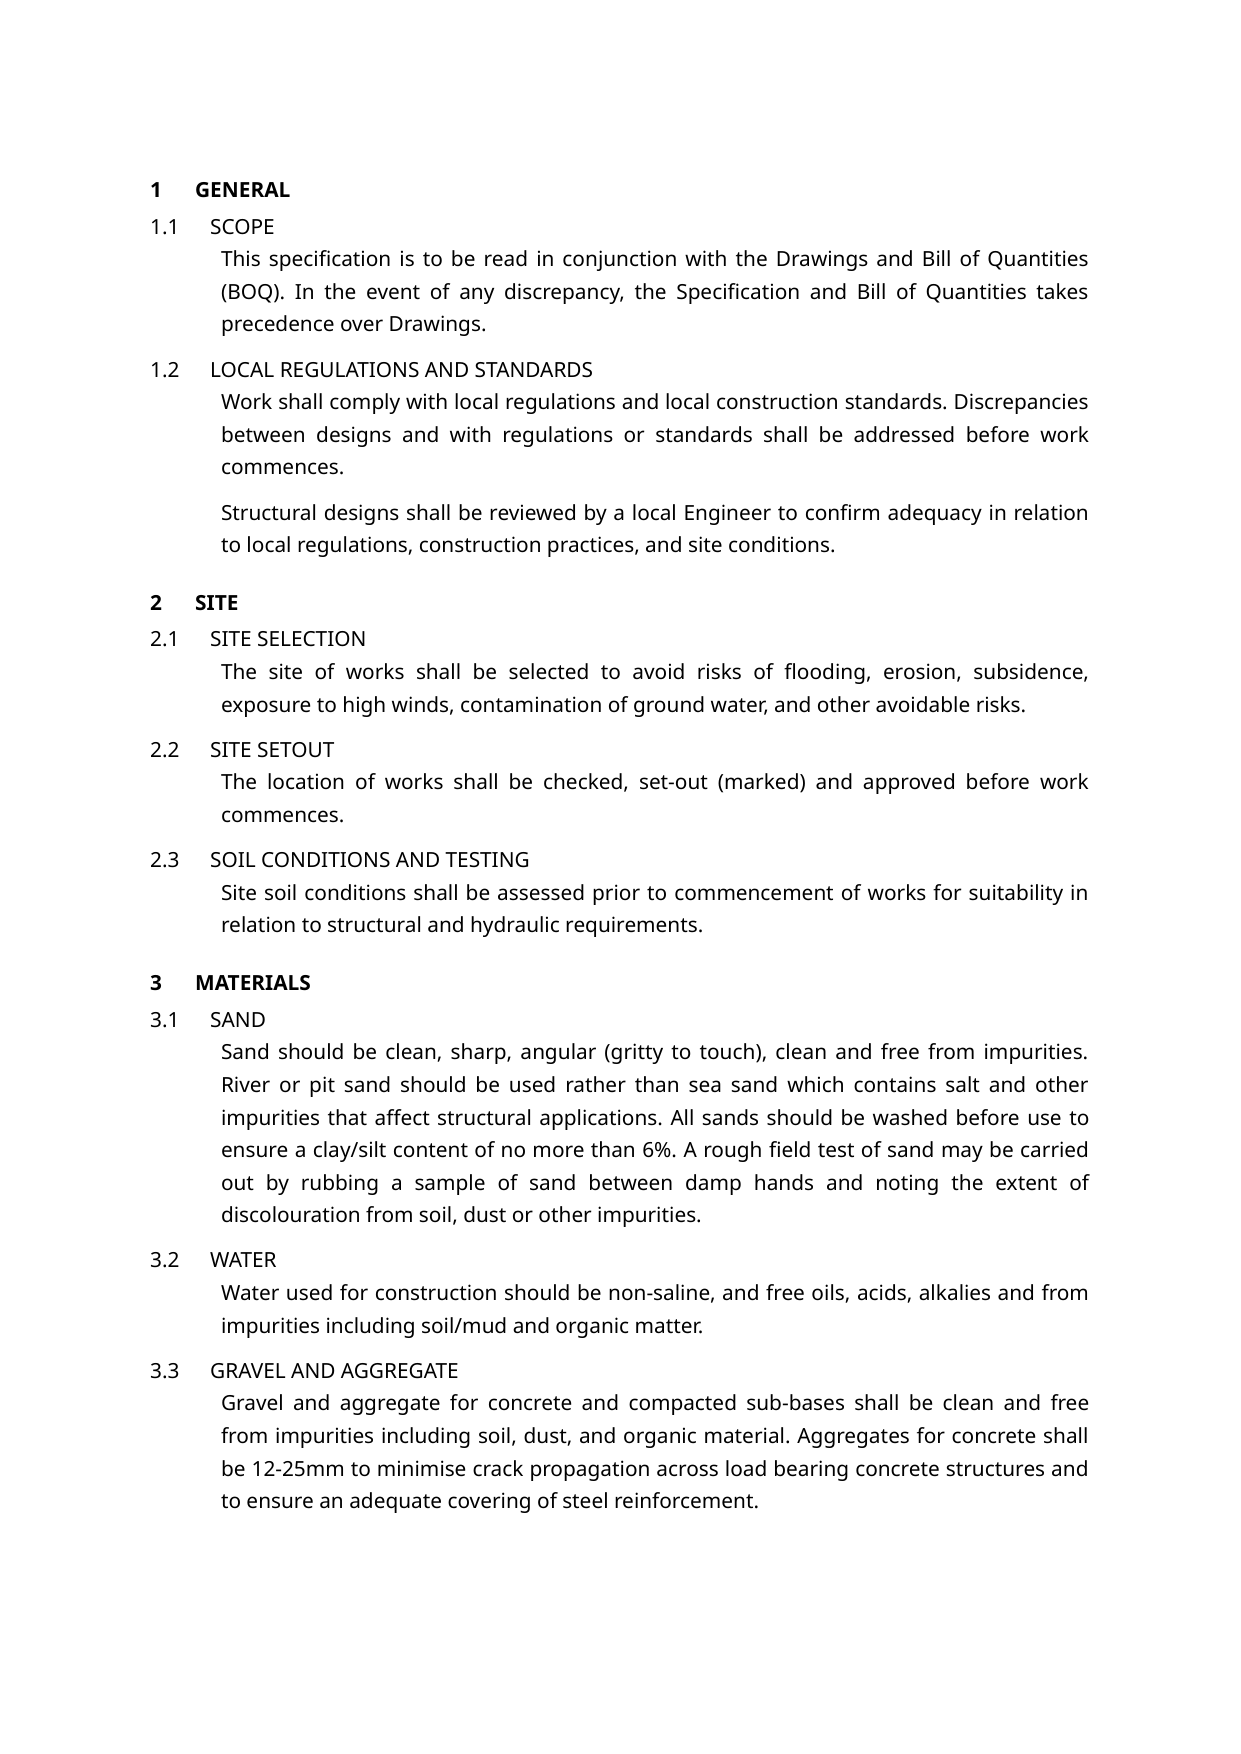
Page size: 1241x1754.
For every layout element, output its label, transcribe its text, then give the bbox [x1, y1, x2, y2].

subtitle SITE SELECTION [150, 624, 1090, 653]
subtitle materials [150, 968, 1090, 996]
text The site of works shall be selected to avoid risks of flooding, erosion, subsidence, exposure to high winds, contamination of ground water, and other avoidable risks. [221, 657, 1090, 718]
text Sand should be clean, sharp, angular (gritty to touch), clean and free from impurities. River or pit sand should be used rather than sea sand which contains salt and other impurities that affect structural applications. All sands should be washed before use to ensure a clay/silt content of no more than 6%. A rough field test of sand may be carried out by rubbing a sample of sand between damp hands and noting the extent of discolouration from soil, dust or other impurities. [221, 1037, 1090, 1229]
subtitle SITE SETOUT [150, 735, 1090, 763]
text Work shall comply with local regulations and local construction standards. Discrepancies between designs and with regulations or standards shall be addressed before work commences. [221, 387, 1090, 481]
subtitle GENERAL [150, 175, 1090, 203]
subtitle Local regulations and standards [150, 355, 1090, 383]
text Structural designs shall be reviewed by a local Engineer to confirm adequacy in relation to local regulations, construction practices, and site conditions. [221, 498, 1090, 559]
subtitle water [150, 1246, 1090, 1274]
subtitle SITE [150, 588, 1090, 616]
text Site soil conditions shall be assessed prior to commencement of works for suitability in relation to structural and hydraulic requirements. [221, 878, 1090, 939]
text This specification is to be read in conjunction with the Drawings and Bill of Quantities (BOQ). In the event of any discrepancy, the Specification and Bill of Quantities takes precedence over Drawings. [221, 244, 1090, 338]
text Gravel and aggregate for concrete and compacted sub-bases shall be clean and free from impurities including soil, dust, and organic material. Aggregates for concrete shall be 12-25mm to minimise crack propagation across load bearing concrete structures and to ensure an adequate covering of steel reinforcement. [221, 1388, 1090, 1515]
text Water used for construction should be non-saline, and free oils, acids, alkalies and from impurities including soil/mud and organic matter. [221, 1278, 1090, 1339]
subtitle SOIL CONDITIONS AND TESTING [150, 845, 1090, 874]
subtitle Gravel and aggregate [150, 1356, 1090, 1384]
subtitle SCOPE [150, 212, 1090, 240]
subtitle sand [150, 1005, 1090, 1033]
text The location of works shall be checked, set-out (marked) and approved before work commences. [221, 767, 1090, 828]
